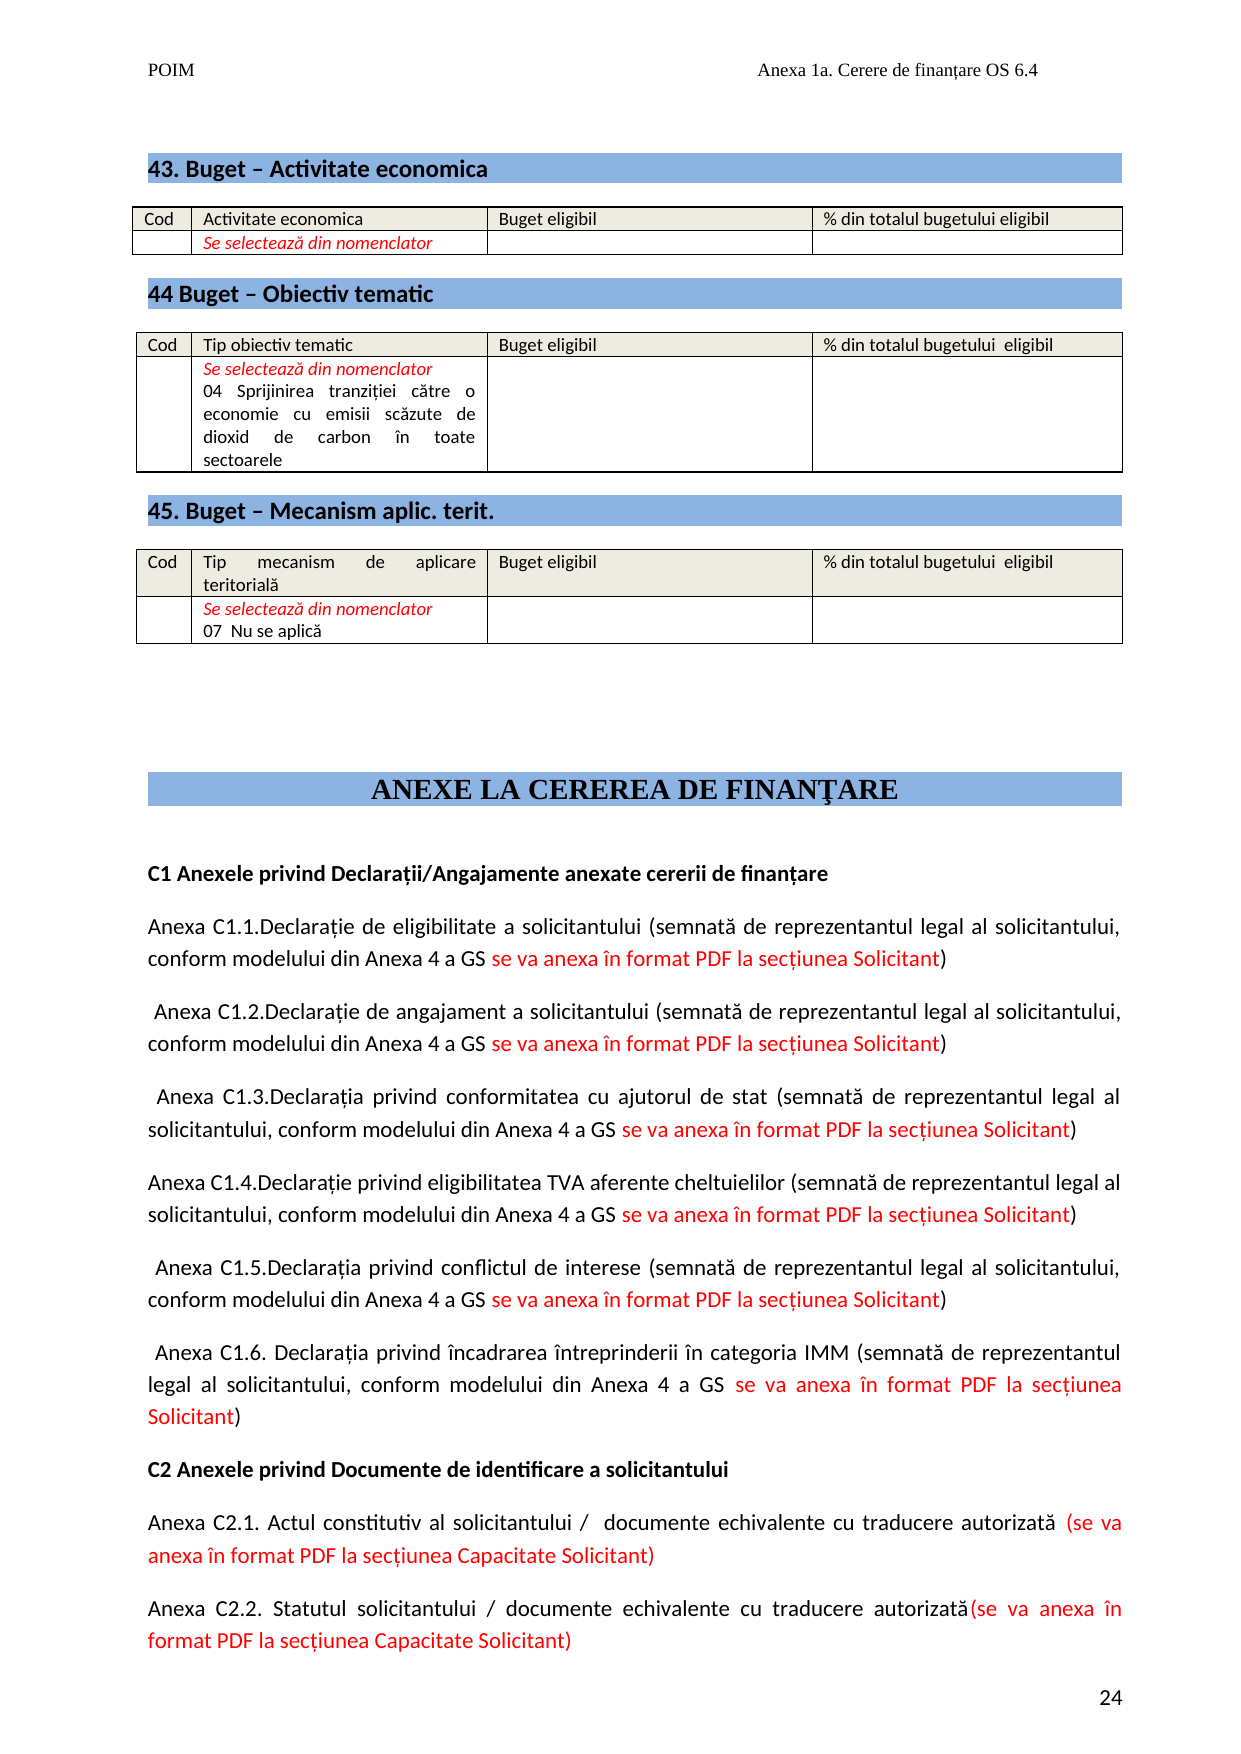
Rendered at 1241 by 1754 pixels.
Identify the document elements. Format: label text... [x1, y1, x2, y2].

table_header Cod [137, 333, 191, 356]
table_header % din totalul bugetului eligibil [813, 333, 1122, 356]
table_cell [137, 597, 191, 642]
table_cell [488, 357, 812, 471]
text Anexa C1.4.Declarație privind eligibilitatea TVA aferente cheltuielilor (semnată de reprezentantul legal al solicitantului, conform modelului din Anexa 4 a GS se va anexa în format PDF la secţiunea Solicitant) [148, 1168, 1122, 1228]
table_header Cod [137, 550, 191, 596]
table_cell [813, 357, 1122, 471]
subtitle 45. Buget – Mecanism aplic. terit. [148, 495, 1122, 526]
subtitle ANEXE LA CEREREA DE FINANŢARE [148, 772, 1122, 806]
text Anexa C2.2. Statutul solicitantului / documente echivalente cu traducere autorizată(se va anexa în format PDF la secţiunea Capacitate Solicitant) [148, 1594, 1122, 1654]
text Anexa C1.3.Declarația privind conformitatea cu ajutorul de stat (semnată de reprezentantul legal al solicitantului, conform modelului din Anexa 4 a GS se va anexa în format PDF la secţiunea Solicitant) [148, 1082, 1122, 1143]
table_header Tip obiectiv tematic [192, 333, 487, 356]
subtitle 43. Buget – Activitate economica [148, 153, 1122, 183]
table_cell Se selectează din nomenclator [192, 231, 487, 254]
text Anexa C2.1. Actul constitutiv al solicitantului / documente echivalente cu traducere autorizată (se va anexa în format PDF la secţiunea Capacitate Solicitant) [148, 1508, 1122, 1569]
table_cell Se selectează din nomenclator 04 Sprijinirea tranziției către o economie cu emisii scăzute de dioxid de carbon în toate sectoarele [192, 357, 487, 471]
table_cell [137, 357, 191, 471]
table_header Buget eligibil [488, 208, 812, 230]
table_header % din totalul bugetului eligibil [813, 208, 1122, 230]
table_cell [813, 231, 1122, 254]
table_cell [488, 231, 812, 254]
table_header Activitate economica [192, 208, 487, 230]
text Anexa C1.5.Declarația privind conflictul de interese (semnată de reprezentantul legal al solicitantului, conform modelului din Anexa 4 a GS se va anexa în format PDF la secţiunea Solicitant) [148, 1253, 1122, 1313]
text Anexa C1.6. Declaraţia privind încadrarea întreprinderii în categoria IMM (semnată de reprezentantul legal al solicitantului, conform modelului din Anexa 4 a GS se va anexa în format PDF la secţiunea Solicitant) [148, 1338, 1122, 1431]
table_cell [133, 231, 191, 254]
table_header Tip mecanism de aplicare teritorială [192, 550, 487, 596]
table_header Buget eligibil [488, 333, 812, 356]
text Anexa C1.2.Declaraţie de angajament a solicitantului (semnată de reprezentantul legal al solicitantului, conform modelului din Anexa 4 a GS se va anexa în format PDF la secţiunea Solicitant) [148, 997, 1122, 1057]
table_cell Se selectează din nomenclator 07 Nu se aplică [192, 597, 487, 642]
table_cell [813, 597, 1122, 642]
table_header Buget eligibil [488, 550, 812, 596]
subtitle 44 Buget – Obiectiv tematic [148, 278, 1122, 309]
table_header Cod [133, 208, 191, 230]
text Anexa C1.1.Declaraţie de eligibilitate a solicitantului (semnată de reprezentantul legal al solicitantului, conform modelului din Anexa 4 a GS se va anexa în format PDF la secţiunea Solicitant) [148, 912, 1122, 972]
table_header % din totalul bugetului eligibil [813, 550, 1122, 596]
table_cell [488, 597, 812, 642]
text C2 Anexele privind Documente de identificare a solicitantului [148, 1456, 1122, 1483]
text C1 Anexele privind Declaraţii/Angajamente anexate cererii de finanțare [148, 859, 1122, 887]
